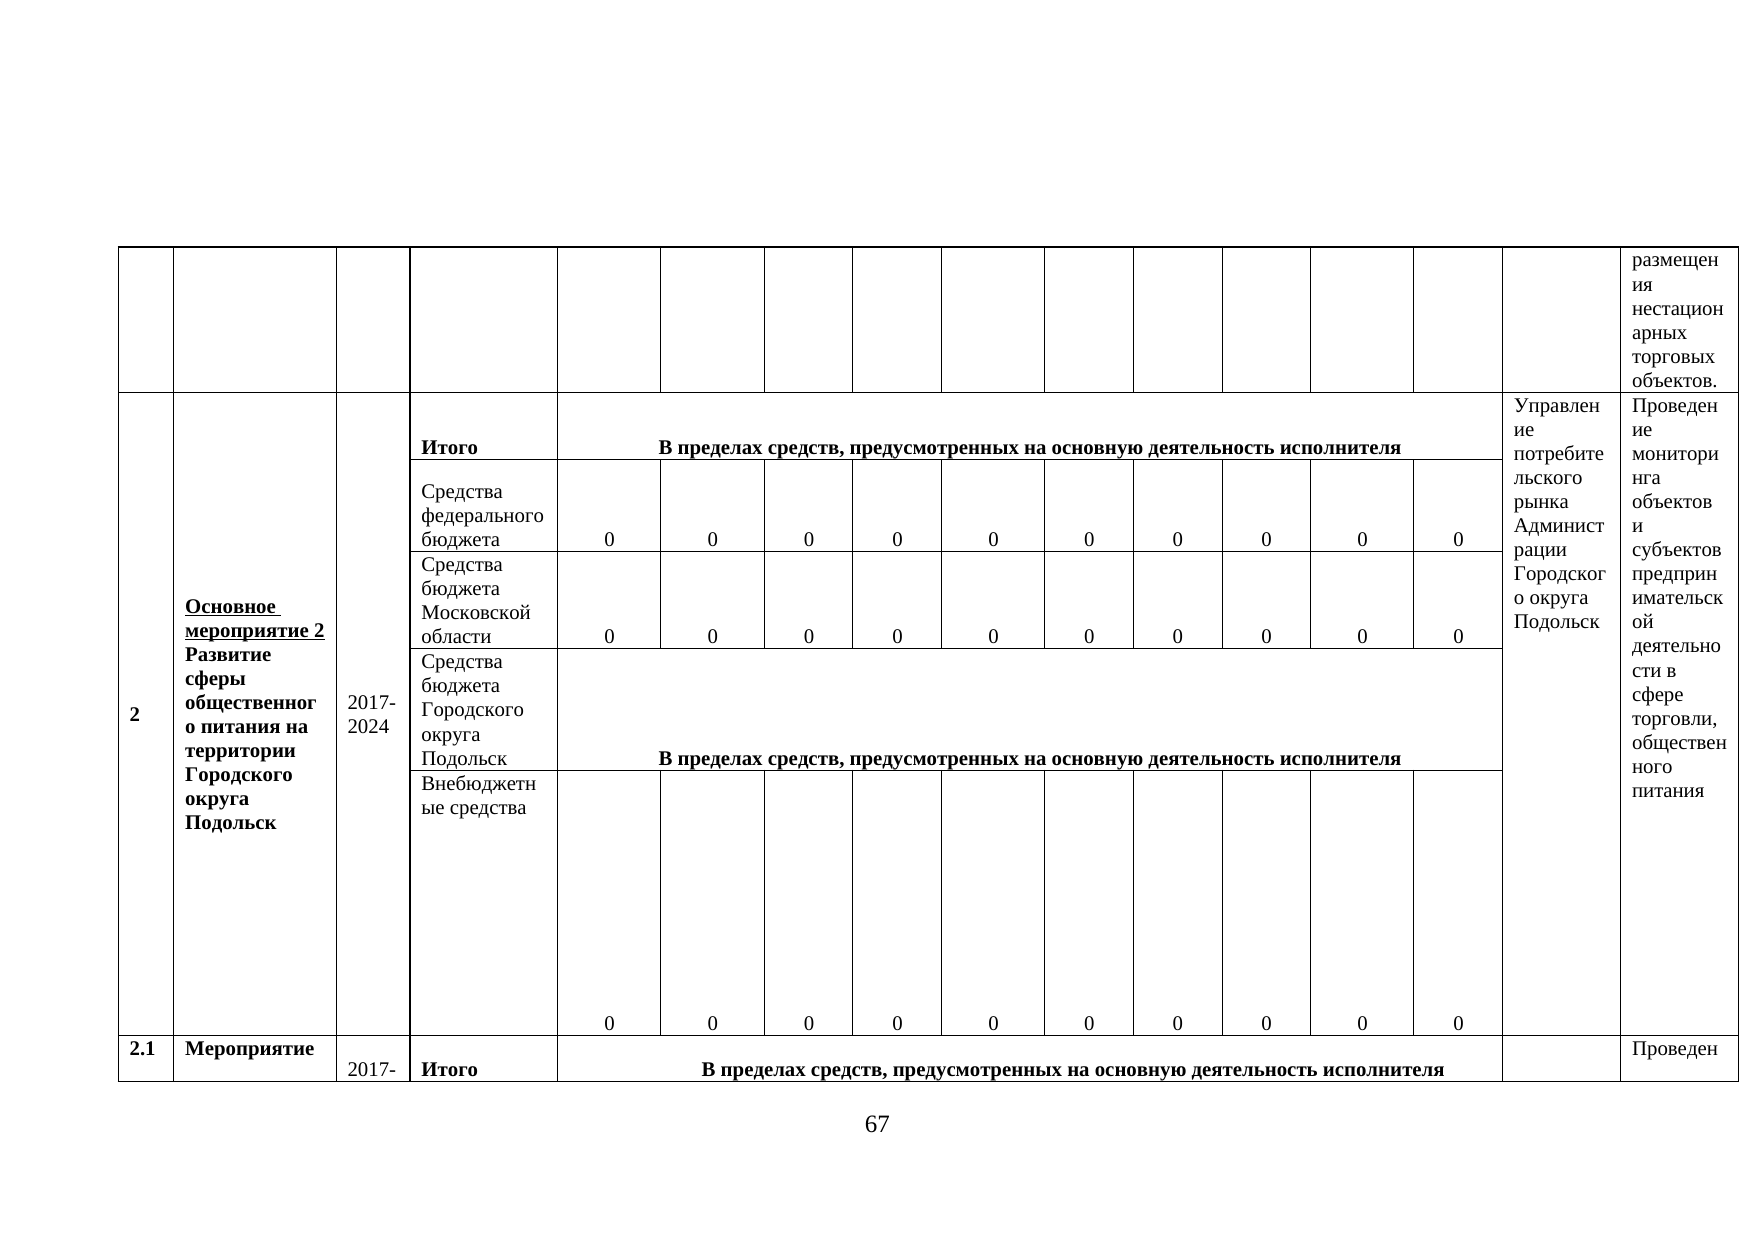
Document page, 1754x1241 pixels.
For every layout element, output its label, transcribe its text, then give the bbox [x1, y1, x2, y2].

table_cell 0 [1223, 552, 1310, 648]
table_cell 0 [1045, 248, 1133, 392]
table_cell 0 [765, 552, 852, 648]
table_cell 0 [765, 460, 852, 551]
table_cell В пределах средств, предусмотренных на основную деятельность исполнителя [558, 649, 1502, 769]
table_cell 0 [661, 552, 764, 648]
table_cell Итого [411, 1036, 557, 1081]
table_cell 0 [1414, 460, 1502, 551]
table_cell 0 [1134, 460, 1222, 551]
table_cell 0 [1045, 460, 1133, 551]
table_cell 0 [942, 460, 1044, 551]
table_cell Управление потребительского рынка Администрации Городского округа Подольск [1503, 393, 1620, 1035]
table_cell 0 [661, 248, 764, 392]
table_cell 0 [1311, 460, 1413, 551]
table_cell 0 [558, 460, 660, 551]
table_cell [174, 1036, 336, 1081]
table_cell 0 [1134, 248, 1222, 392]
table_cell 0 [942, 552, 1044, 648]
table_cell В пределах средств, предусмотренных на основную деятельность исполнителя [558, 1036, 1502, 1081]
table_cell 0 [558, 552, 660, 648]
table_cell Основное мероприятие 2 Развитие сферы общественного питания на территории Городского округа Подольск [174, 393, 336, 1035]
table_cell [411, 248, 557, 392]
table_cell 0 [853, 460, 941, 551]
table_cell 0 [765, 248, 852, 392]
table_cell 0 [1311, 552, 1413, 648]
table_cell 0 [1045, 771, 1133, 1035]
table_cell В пределах средств, предусмотренных на основную деятельность исполнителя [558, 393, 1502, 459]
table_cell 0 [1223, 248, 1310, 392]
table_cell 0 [1311, 771, 1413, 1035]
table_cell 0 [942, 248, 1044, 392]
table_cell 0 [1045, 552, 1133, 648]
table_cell 0 [942, 771, 1044, 1035]
table_cell 0 [558, 771, 660, 1035]
table_cell [337, 248, 409, 392]
table_cell Средства бюджета Московской области [411, 552, 557, 648]
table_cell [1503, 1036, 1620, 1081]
table_cell 2 [119, 393, 173, 1035]
table_cell 0 [1311, 248, 1413, 392]
table_cell 0 [853, 248, 941, 392]
table_cell 0 [1414, 248, 1502, 392]
table_cell 0 [853, 771, 941, 1035]
table_cell 0 [1223, 771, 1310, 1035]
table_cell Проведение мониторинга объектов и субъектов предпринимательской деятельности в сфере торговли, общественного питания [1621, 393, 1738, 1035]
table_cell 2017-2024 [337, 393, 409, 1035]
table_cell 0 [1134, 552, 1222, 648]
table_cell 0 [1414, 552, 1502, 648]
table_cell 0 [765, 771, 852, 1035]
table_cell 0 [1223, 460, 1310, 551]
table_cell Внебюджетные средства [411, 771, 557, 1035]
table_cell 0 [661, 460, 764, 551]
table_cell 0 [661, 771, 764, 1035]
table_cell Итого [411, 393, 557, 459]
table_cell 2017-2024 [337, 1036, 409, 1081]
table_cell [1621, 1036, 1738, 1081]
table_cell 0 [853, 552, 941, 648]
table_cell 0 [1134, 771, 1222, 1035]
table_cell Средства федерального бюджета [411, 460, 557, 551]
table_cell Средства бюджета Городского округа Подольск [411, 649, 557, 769]
table_cell 0 [558, 248, 660, 392]
table_cell 0 [1414, 771, 1502, 1035]
table_cell 2.1 [119, 1036, 173, 1081]
